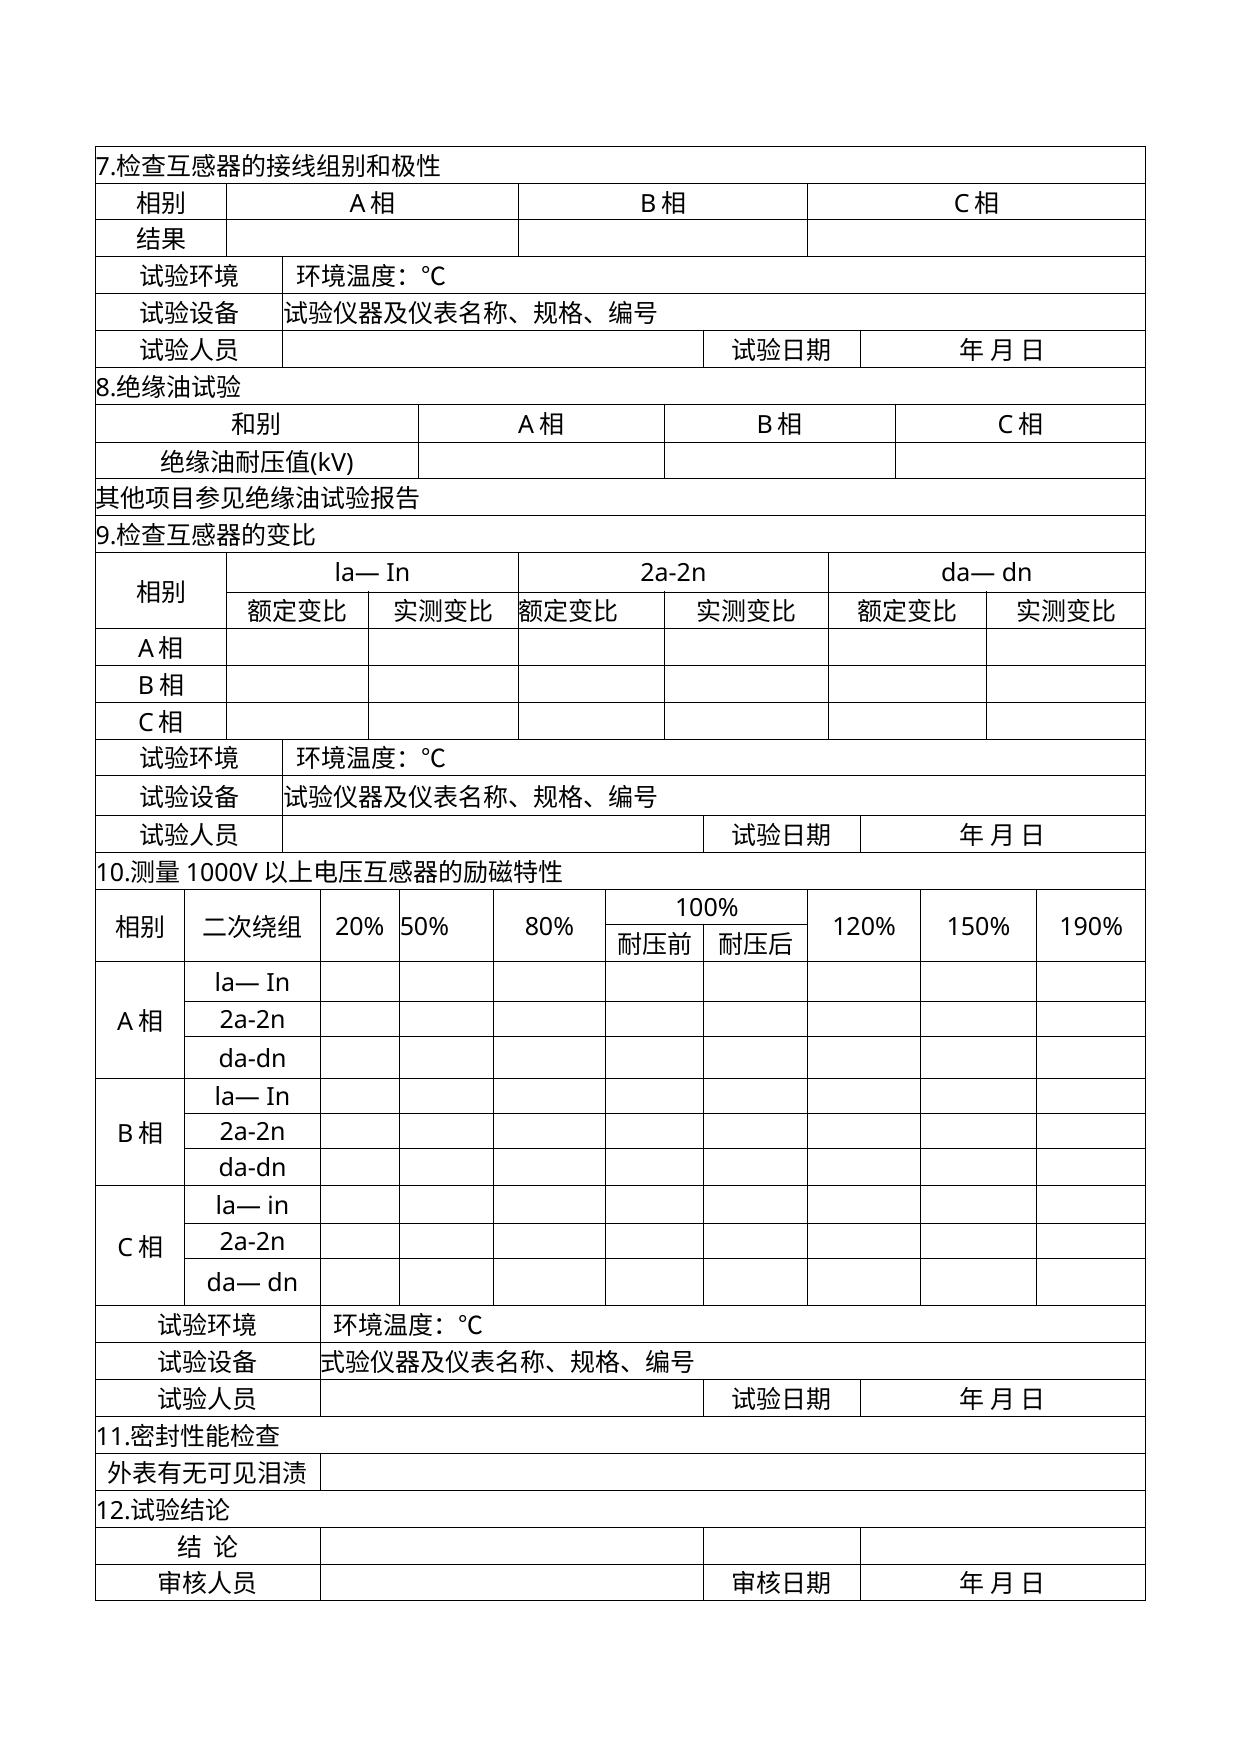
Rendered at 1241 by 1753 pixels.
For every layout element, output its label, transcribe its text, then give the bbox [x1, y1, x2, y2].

table_cell [494, 1114, 605, 1148]
table_cell 环境温度：℃ [283, 257, 1145, 293]
table_cell [283, 816, 703, 852]
table_cell [321, 1380, 703, 1416]
table_cell [400, 1002, 493, 1036]
table_cell [1037, 1259, 1145, 1305]
table_cell [921, 1259, 1036, 1305]
table_cell [494, 1224, 605, 1257]
table_cell 试验设备 [96, 294, 282, 330]
table_cell B相 [96, 666, 226, 702]
table_cell 8.绝缘油试验 [96, 368, 1145, 404]
table_cell [1037, 1224, 1145, 1257]
table_cell [321, 1002, 399, 1036]
table_cell [1037, 1037, 1145, 1078]
table_cell 耐压后 [704, 925, 807, 961]
table_cell 结果 [96, 220, 226, 256]
table_cell [494, 1002, 605, 1036]
table_header 7.检查互感器的接线组别和极性 [96, 147, 1145, 183]
table_cell [519, 629, 664, 665]
table_cell 实测变比 [987, 593, 1145, 628]
table_cell 环境温度：℃ [321, 1306, 1145, 1342]
table_cell [227, 703, 368, 738]
table_cell [704, 962, 807, 1001]
table_cell [987, 629, 1145, 665]
table_cell [861, 1528, 1145, 1563]
table_cell [704, 1186, 807, 1223]
table_cell [829, 666, 986, 702]
table_cell [1037, 1079, 1145, 1113]
table_cell [419, 443, 664, 478]
table_cell [808, 1079, 920, 1113]
table_cell 绝缘油耐压值(kV) [96, 443, 418, 478]
table_cell [987, 666, 1145, 702]
table_cell [665, 703, 828, 738]
table_cell 试验人员 [96, 331, 282, 366]
table_cell 12.试验结论 [96, 1491, 1145, 1527]
table_cell 11.密封性能检查 [96, 1417, 1145, 1452]
table_cell [921, 962, 1036, 1001]
table_cell [665, 443, 895, 478]
table_cell 9.检查互感器的变比 [96, 516, 1145, 552]
table_cell 试验人员 [96, 1380, 320, 1416]
table_cell [400, 1259, 493, 1305]
table_cell 相别 [96, 184, 226, 219]
table_cell [321, 1079, 399, 1113]
table_cell [704, 1114, 807, 1148]
table_cell 2a-2n [519, 553, 828, 591]
table_cell 额定变比 [227, 593, 368, 628]
table_cell [519, 703, 664, 738]
table_cell [400, 1079, 493, 1113]
table_cell 耐压前 [606, 925, 703, 961]
table_cell 二次绕组 [185, 890, 320, 961]
table_cell [519, 220, 807, 256]
table_cell 式验仪器及仪表名称、规格、编号 [321, 1343, 1145, 1379]
table_cell [606, 1002, 703, 1036]
table_cell [400, 1224, 493, 1257]
table_cell [369, 703, 518, 738]
table_cell 审核日期 [704, 1565, 860, 1600]
table_cell [1037, 1002, 1145, 1036]
table_cell [321, 1565, 703, 1600]
table_cell [369, 629, 518, 665]
table_cell [321, 962, 399, 1001]
table_cell [987, 703, 1145, 738]
table_cell [921, 1224, 1036, 1257]
table_cell 实测变比 [665, 593, 828, 628]
table_cell [400, 1114, 493, 1148]
table_cell da— dn [829, 553, 1145, 591]
table_cell 20% [321, 890, 399, 961]
table_cell [921, 1002, 1036, 1036]
table_cell [921, 1037, 1036, 1078]
table_cell [321, 1037, 399, 1078]
table_cell 150% [921, 890, 1036, 961]
table_cell [704, 1002, 807, 1036]
table_cell [704, 1037, 807, 1078]
table_cell 年 月 日 [861, 331, 1145, 366]
table_cell [519, 666, 664, 702]
table_cell 年 月 日 [861, 1380, 1145, 1416]
table_cell [400, 1037, 493, 1078]
table_cell [921, 1186, 1036, 1223]
table_cell [606, 1259, 703, 1305]
table_cell da-dn [185, 1037, 320, 1078]
table_cell [808, 220, 1145, 256]
table_cell 120% [808, 890, 920, 961]
table_cell da-dn [185, 1149, 320, 1185]
table_cell [227, 629, 368, 665]
table_cell [606, 1149, 703, 1185]
table_cell B相 [665, 405, 895, 441]
table_cell [1037, 962, 1145, 1001]
table_cell 50% [400, 890, 493, 961]
table_cell [921, 1114, 1036, 1148]
table_cell 审核人员 [96, 1565, 320, 1600]
table_cell 试验环境 [96, 740, 282, 775]
table_cell A相 [419, 405, 664, 441]
table_cell [606, 1037, 703, 1078]
table_cell C相 [808, 184, 1145, 219]
table_cell 2a-2n [185, 1114, 320, 1148]
table_cell [494, 1259, 605, 1305]
table_cell [494, 1149, 605, 1185]
table_cell A相 [96, 629, 226, 665]
table_cell A相 [227, 184, 518, 219]
table_cell [227, 666, 368, 702]
table_cell B相 [519, 184, 807, 219]
table_cell [321, 1454, 1145, 1490]
table_cell la— in [185, 1186, 320, 1223]
table_cell 环境温度：℃ [283, 740, 1145, 775]
table_cell [400, 962, 493, 1001]
table_cell 额定变比 [829, 593, 986, 628]
table_cell da— dn [185, 1259, 320, 1305]
table_cell [704, 1149, 807, 1185]
table_cell [808, 962, 920, 1001]
table_cell C相 [96, 703, 226, 738]
table_cell [808, 1259, 920, 1305]
table_cell 外表有无可见泪渍 [96, 1454, 320, 1490]
table_cell la— In [185, 1079, 320, 1113]
table_cell [704, 1528, 860, 1563]
table_cell [808, 1037, 920, 1078]
table_cell B相 [96, 1079, 184, 1185]
table_cell [606, 1224, 703, 1257]
table_cell [1037, 1149, 1145, 1185]
table_cell 试验环境 [96, 257, 282, 293]
table_cell 10.测量1000V以上电压互感器的励磁特性 [96, 853, 1145, 889]
table_cell 试验日期 [704, 331, 860, 366]
table_cell 结 论 [96, 1528, 320, 1563]
table_cell A相 [96, 962, 184, 1078]
table_cell la— In [227, 553, 518, 591]
table_cell [808, 1149, 920, 1185]
table_cell 100% [606, 890, 807, 924]
table_cell [808, 1186, 920, 1223]
table_cell [606, 1114, 703, 1148]
table_cell [321, 1186, 399, 1223]
table_cell [704, 1259, 807, 1305]
table_cell [808, 1224, 920, 1257]
table_cell 试验仪器及仪表名称、规格、编号 [283, 776, 1145, 815]
table_cell [321, 1259, 399, 1305]
table_cell [921, 1149, 1036, 1185]
table_cell [606, 1186, 703, 1223]
table_cell [665, 629, 828, 665]
table_cell 试验设备 [96, 1343, 320, 1379]
table_cell 试验人员 [96, 816, 282, 852]
table_cell [1037, 1114, 1145, 1148]
table_cell [606, 962, 703, 1001]
table_cell 年 月 日 [861, 1565, 1145, 1600]
table_cell 相别 [96, 553, 226, 628]
table_cell 80% [494, 890, 605, 961]
table_cell [704, 1079, 807, 1113]
table_cell la— In [185, 962, 320, 1001]
table_cell [227, 220, 518, 256]
table_cell [400, 1149, 493, 1185]
table_cell 其他项目参见绝缘油试验报告 [96, 479, 1145, 515]
table_cell [321, 1224, 399, 1257]
table_cell [1037, 1186, 1145, 1223]
table_cell [494, 962, 605, 1001]
table_cell 年 月 日 [861, 816, 1145, 852]
table_cell 试验仪器及仪表名称、规格、编号 [283, 294, 1145, 330]
table_cell [400, 1186, 493, 1223]
table_cell 190% [1037, 890, 1145, 961]
table_cell [494, 1037, 605, 1078]
table_cell 和别 [96, 405, 418, 441]
table_cell [494, 1079, 605, 1113]
table_cell 试验日期 [704, 1380, 860, 1416]
table_cell 额定变比 [519, 593, 664, 628]
table_cell [283, 331, 703, 366]
table_cell [321, 1149, 399, 1185]
table_cell C相 [96, 1186, 184, 1305]
table_cell [808, 1002, 920, 1036]
table_cell 实测变比 [369, 593, 518, 628]
table_cell C相 [896, 405, 1145, 441]
table_cell [369, 666, 518, 702]
table_cell 相别 [96, 890, 184, 961]
table_cell 试验设备 [96, 776, 282, 815]
table_cell 2a-2n [185, 1002, 320, 1036]
table_cell [494, 1186, 605, 1223]
table_cell 试验日期 [704, 816, 860, 852]
table_cell 试验环境 [96, 1306, 320, 1342]
table_cell [606, 1079, 703, 1113]
table_cell [665, 666, 828, 702]
table_cell [829, 703, 986, 738]
table_cell [321, 1114, 399, 1148]
table_cell [896, 443, 1145, 478]
table_cell 2a-2n [185, 1224, 320, 1257]
table_cell [321, 1528, 703, 1563]
table_cell [829, 629, 986, 665]
table_cell [704, 1224, 807, 1257]
table_cell [808, 1114, 920, 1148]
table_cell [921, 1079, 1036, 1113]
